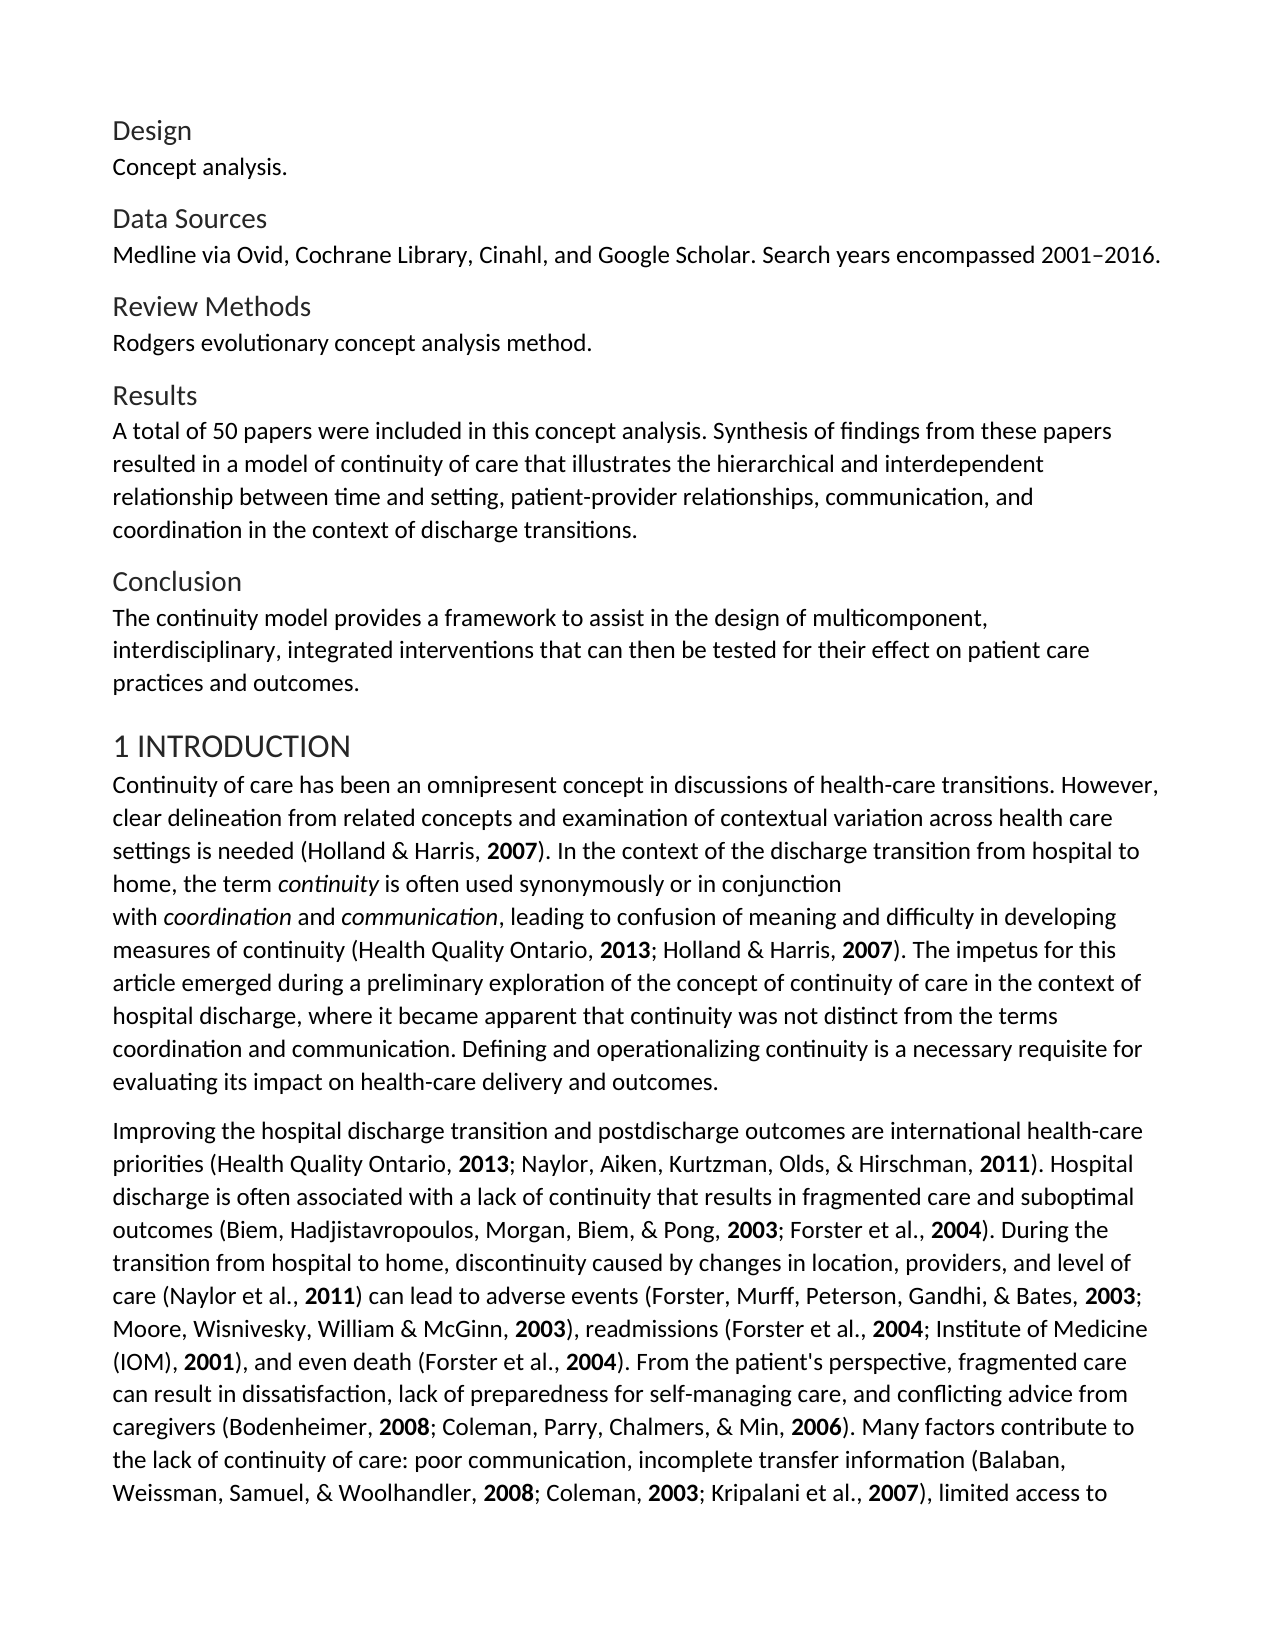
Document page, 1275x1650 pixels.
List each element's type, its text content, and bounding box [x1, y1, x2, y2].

subtitle Conclusion [112, 563, 1162, 599]
subtitle Design [112, 112, 1162, 148]
text Concept analysis. [112, 151, 1162, 181]
text Rodgers evolutionary concept analysis method. [112, 327, 1162, 357]
subtitle Data Sources [112, 201, 1162, 236]
subtitle 1 INTRODUCTION [112, 726, 1162, 766]
subtitle Review Methods [112, 288, 1162, 324]
text Medline via Ovid, Cochrane Library, Cinahl, and Google Scholar. Search years encompassed 2001–2016. [112, 239, 1162, 269]
text A total of 50 papers were included in this concept analysis. Synthesis of findings from these papers resulted in a model of continuity of care that illustrates the hierarchical and interdependent relationship between time and setting, patient-provider relationships, communication, and coordination in the context of discharge transitions. [112, 415, 1162, 544]
subtitle Results [112, 377, 1162, 412]
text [112, 1115, 1162, 1508]
text The continuity model provides a framework to assist in the design of multicomponent, interdisciplinary, integrated interventions that can then be tested for their effect on patient care practices and outcomes. [112, 602, 1162, 698]
text Continuity of care has been an omnipresent concept in discussions of health-care transitions. However, clear delineation from related concepts and examination of contextual variation across health care settings is needed (Holland & Harris, 2007). In the context of the discharge transition from hospital to home, the term continuity is often used synonymously or in conjunction with coordination and communication, leading to confusion of meaning and difficulty in developing measures of continuity (Health Quality Ontario, 2013; Holland & Harris, 2007). The impetus for this article emerged during a preliminary exploration of the concept of continuity of care in the context of hospital discharge, where it became apparent that continuity was not distinct from the terms coordination and communication. Defining and operationalizing continuity is a necessary requisite for evaluating its impact on health-care delivery and outcomes. [112, 769, 1162, 1096]
